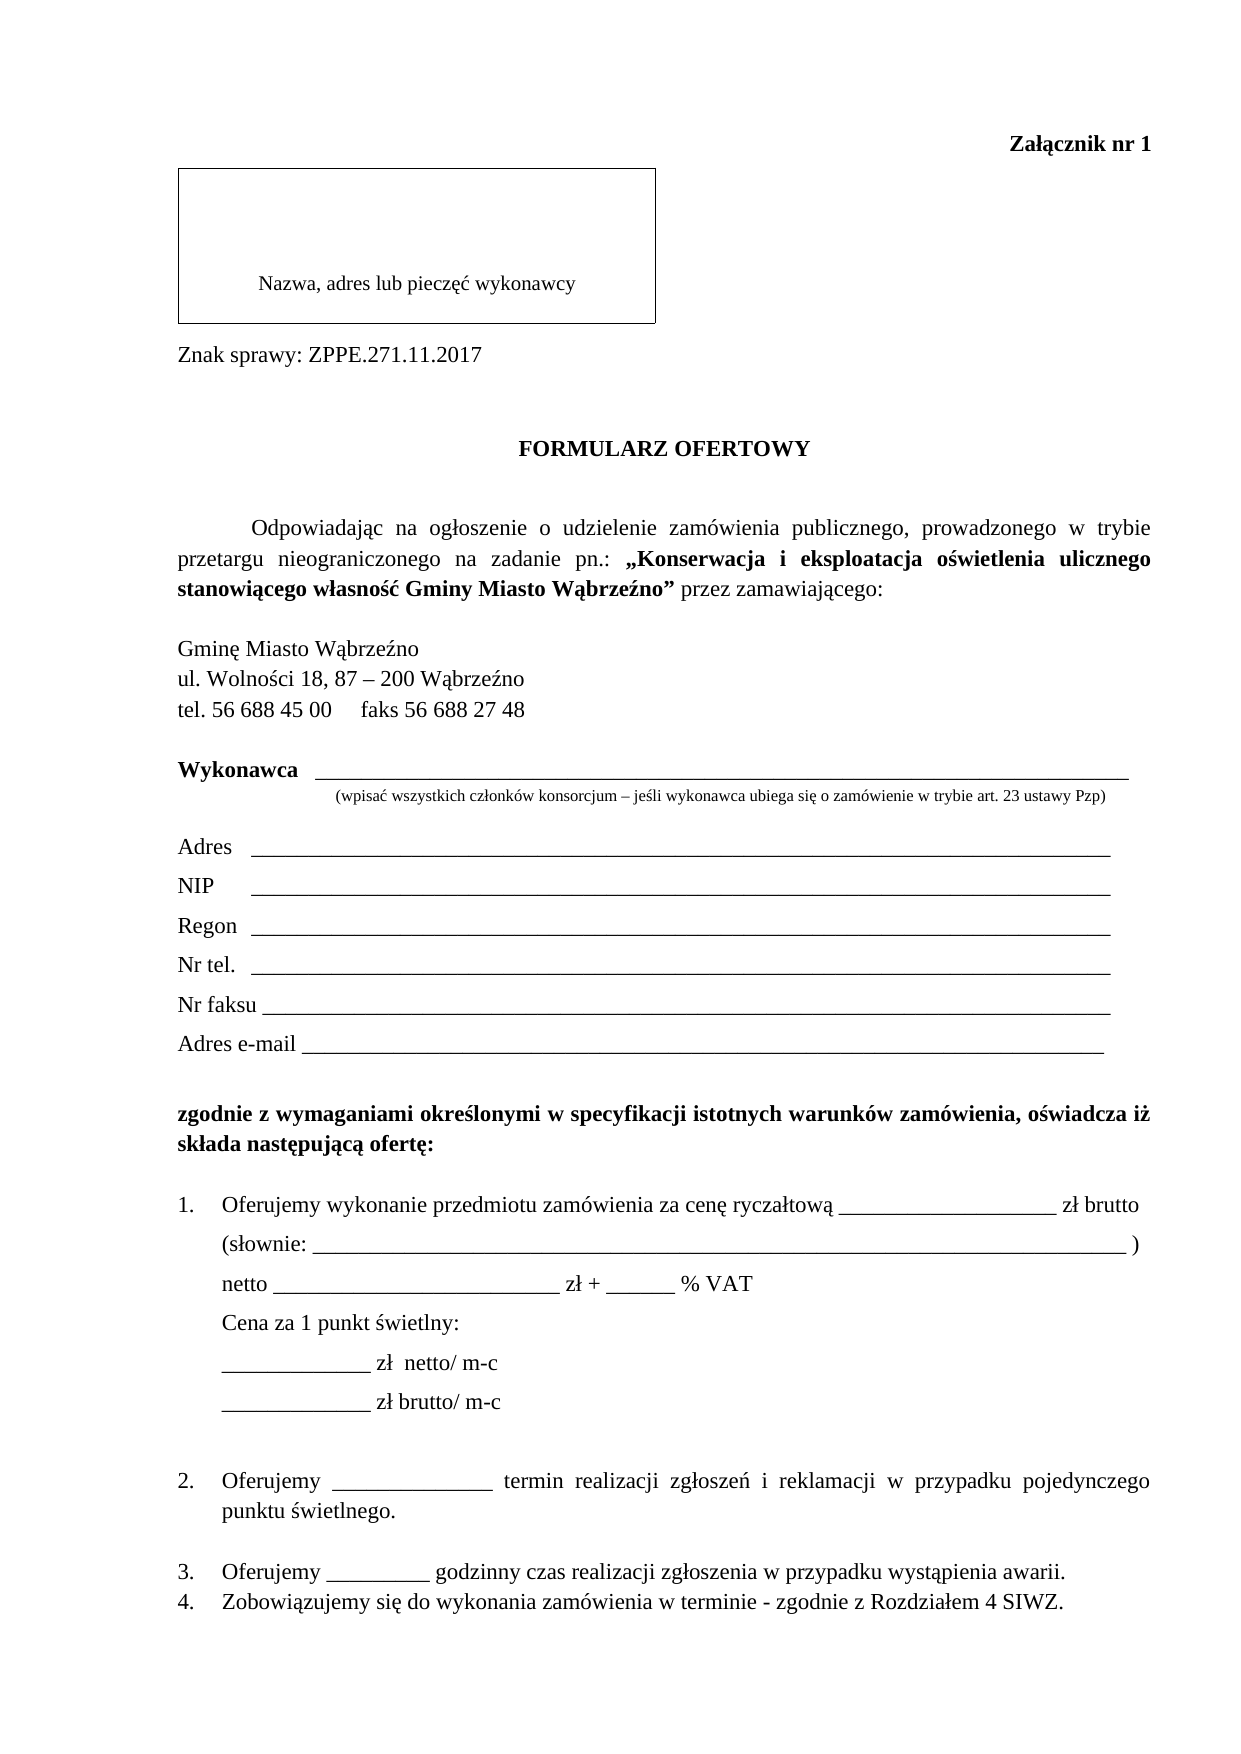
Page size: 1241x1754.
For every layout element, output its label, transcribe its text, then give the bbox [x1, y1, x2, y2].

list Zobowiązujemy się do wykonania zamówienia w terminie - zgodnie z Rozdziałem 4 SIWZ. [177, 1588, 1152, 1614]
text Nr tel. ___________________________________________________________________________ [177, 951, 1152, 978]
list Oferujemy ______________ termin realizacji zgłoszeń i reklamacji w przypadku pojedynczego punktu świetlnego. [177, 1467, 1152, 1524]
text ul. Wolności 18, 87 – 200 Wąbrzeźno [177, 665, 1152, 692]
text NIP ___________________________________________________________________________ [177, 872, 1152, 899]
text zgodnie z wymaganiami określonymi w specyfikacji istotnych warunków zamówienia, oświadcza iż składa następującą ofertę: [177, 1100, 1152, 1157]
list Oferujemy wykonanie przedmiotu zamówienia za cenę ryczałtową ___________________ zł brutto [177, 1191, 1152, 1217]
text Gminę Miasto Wąbrzeźno [177, 635, 1152, 662]
text FORMULARZ OFERTOWY [177, 435, 1152, 462]
text _____________ zł brutto/ m-c [222, 1388, 1152, 1414]
text Regon ___________________________________________________________________________ [177, 912, 1152, 938]
text Adres ___________________________________________________________________________ [177, 833, 1152, 859]
list Oferujemy _________ godzinny czas realizacji zgłoszenia w przypadku wystąpienia awarii. [177, 1558, 1152, 1584]
text _____________ zł netto/ m-c [222, 1349, 1152, 1375]
text Załącznik nr 1 [177, 130, 1152, 156]
text tel. 56 688 45 00 faks 56 688 27 48 [177, 696, 1152, 722]
text Adres e-mail ______________________________________________________________________ [177, 1030, 1152, 1057]
text (wpisać wszystkich członków konsorcjum – jeśli wykonawca ubiega się o zamówienie w trybie art. 23 ustawy Pzp) [177, 786, 1152, 805]
text Znak sprawy: ZPPE.271.11.2017 [177, 341, 1152, 367]
text Cena za 1 punkt świetlny: [222, 1309, 1152, 1336]
text netto _________________________ zł + ______ % VAT [222, 1270, 1152, 1296]
text Wykonawca _______________________________________________________________________ [177, 756, 1152, 782]
text Nr faksu __________________________________________________________________________ [177, 991, 1152, 1017]
text (słownie: _______________________________________________________________________ ) [222, 1230, 1152, 1257]
text Odpowiadając na ogłoszenie o udzielenie zamówienia publicznego, prowadzonego w trybie przetargu nieograniczonego na zadanie pn.: „Konserwacja i eksploatacja oświetlenia ulicznego stanowiącego własność Gminy Miasto Wąbrzeźno” przez zamawiającego: [177, 514, 1152, 601]
